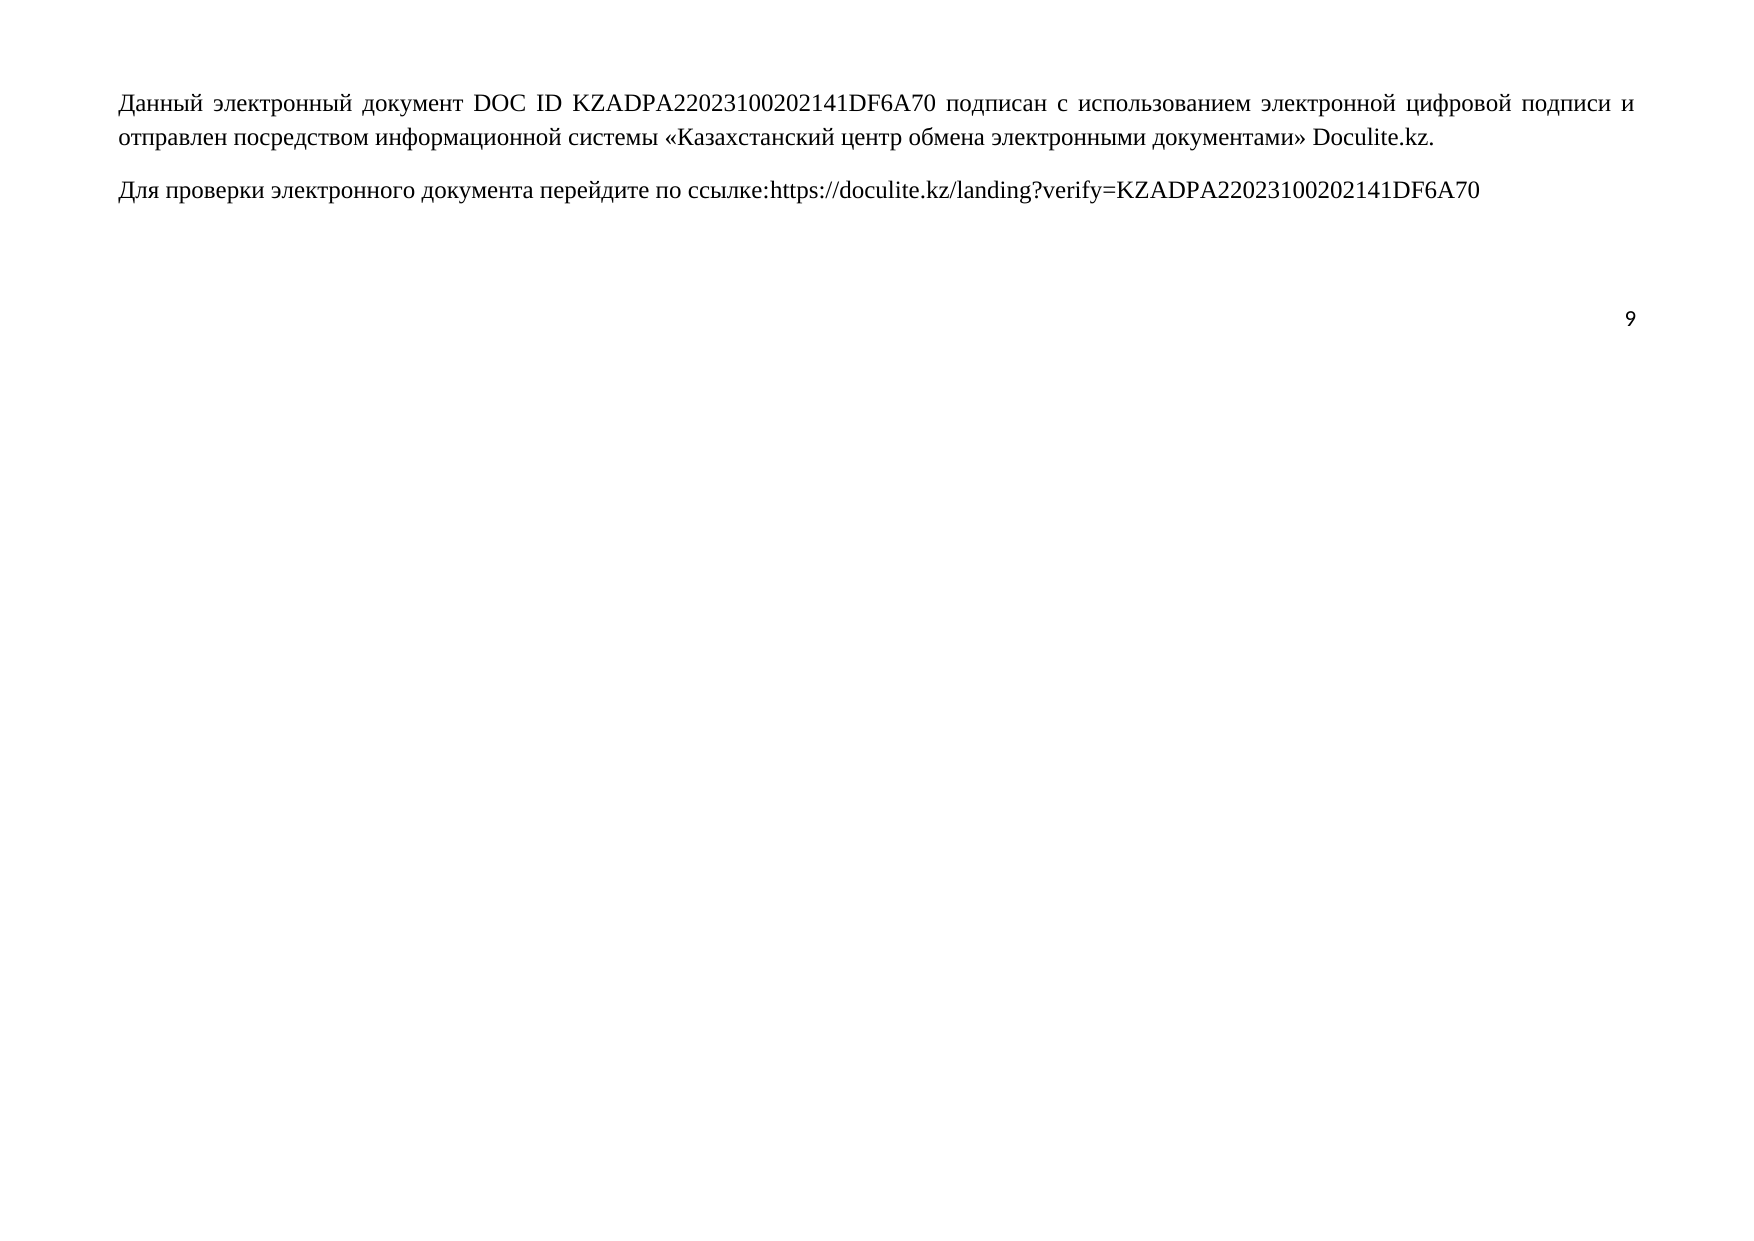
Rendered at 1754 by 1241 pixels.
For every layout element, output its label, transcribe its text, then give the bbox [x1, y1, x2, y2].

text Данный электронный документ DOC ID KZADPA22023100202141DF6A70 подписан с использованием электронной цифровой подписи и отправлен посредством информационной системы «Казахстанский центр обмена электронными документами» Doculite.kz. [118, 88, 1636, 150]
text Для проверки электронного документа перейдите по ссылке: https://doculite.kz/landing?verify=KZADPA22023100202141DF6A70 [118, 175, 1636, 204]
